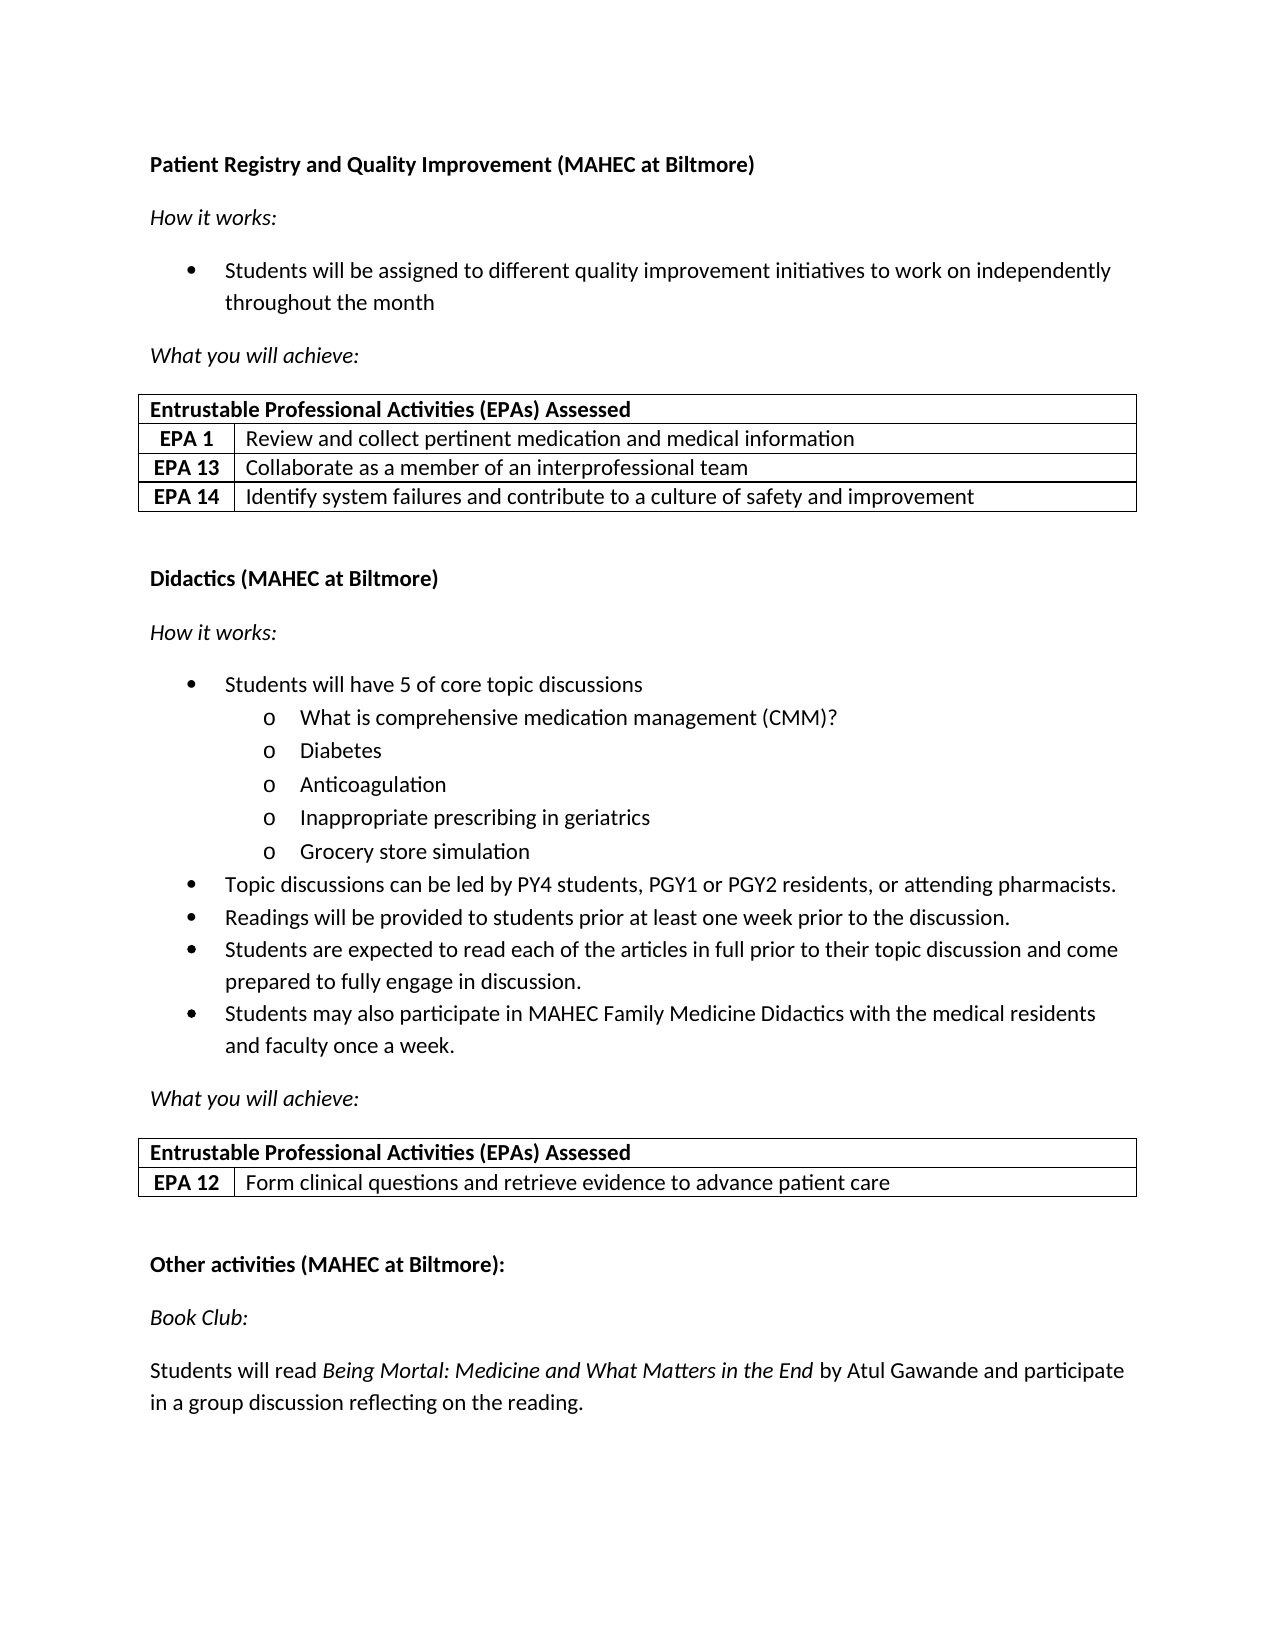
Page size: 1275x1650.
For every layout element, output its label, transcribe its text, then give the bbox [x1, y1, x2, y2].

list Students will be assigned to different quality improvement initiatives to work on independently throughout the month [187, 256, 1125, 316]
list Anticoagulation [262, 770, 1125, 799]
text Other activities (MAHEC at Biltmore): [150, 1250, 1125, 1278]
list Topic discussions can be led by PY4 students, PGY1 or PGY2 residents, or attending pharmacists. [187, 871, 1125, 898]
text Patient Registry and Quality Improvement (MAHEC at Biltmore) [150, 150, 1125, 178]
table_cell EPA 13 [139, 454, 234, 481]
text Students will read Being Mortal: Medicine and What Matters in the End by Atul Gawande and participate in a group discussion reflecting on the reading. [150, 1356, 1125, 1416]
list Inappropriate prescribing in geriatrics [262, 803, 1125, 833]
table_cell EPA 1 [139, 424, 234, 452]
list Students will have 5 of core topic discussions [187, 671, 1125, 699]
table_header Entrustable Professional Activities (EPAs) Assessed [139, 395, 1136, 423]
list Diabetes [262, 736, 1125, 766]
table_cell EPA 12 [139, 1168, 234, 1196]
table_cell Collaborate as a member of an interprofessional team [235, 454, 1136, 481]
text How it works: [150, 203, 1125, 231]
list Students are expected to read each of the articles in full prior to their topic discussion and come prepared to fully engage in discussion. [187, 935, 1125, 995]
text Didactics (MAHEC at Biltmore) [150, 564, 1125, 593]
text What you will achieve: [150, 341, 1125, 369]
list Readings will be provided to students prior at least one week prior to the discussion. [187, 903, 1125, 931]
text Book Club: [150, 1303, 1125, 1331]
text How it works: [150, 618, 1125, 646]
text What you will achieve: [150, 1084, 1125, 1112]
table_cell Form clinical questions and retrieve evidence to advance patient care [235, 1168, 1136, 1196]
table_cell Review and collect pertinent medication and medical information [235, 424, 1136, 452]
table_cell EPA 14 [139, 483, 234, 511]
table_header Entrustable Professional Activities (EPAs) Assessed [139, 1139, 1136, 1167]
list What is comprehensive medication management (CMM)? [262, 703, 1125, 732]
list Students may also participate in MAHEC Family Medicine Didactics with the medical residents and faculty once a week. [187, 999, 1125, 1059]
list Grocery store simulation [262, 837, 1125, 866]
table_cell Identify system failures and contribute to a culture of safety and improvement [235, 483, 1136, 511]
